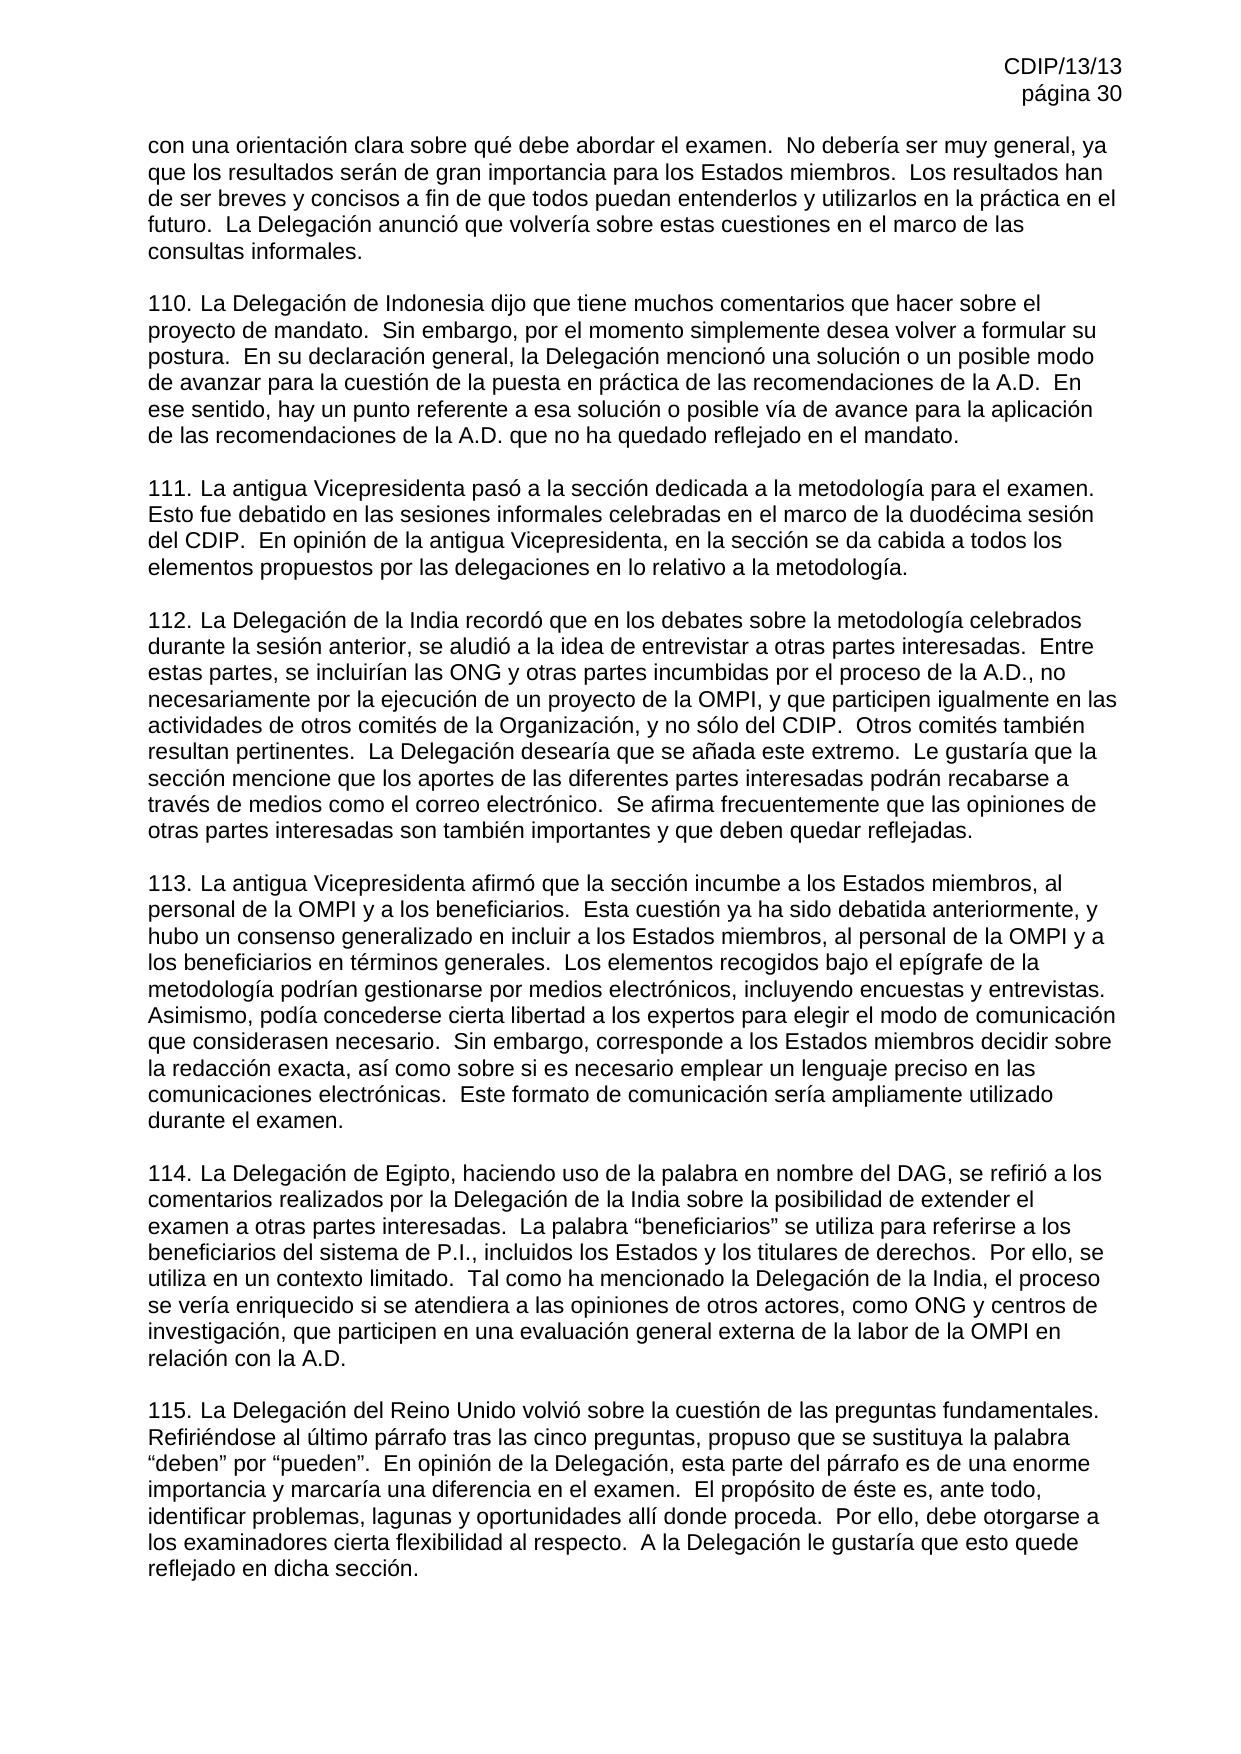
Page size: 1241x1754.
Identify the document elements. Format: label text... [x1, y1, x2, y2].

list La Delegación de Indonesia dijo que tiene muchos comentarios que hacer sobre el proyecto de mandato. Sin embargo, por el momento simplemente desea volver a formular su postura. En su declaración general, la Delegación mencionó una solución o un posible modo de avanzar para la cuestión de la puesta en práctica de las recomendaciones de la A.D. En ese sentido, hay un punto referente a esa solución o posible vía de avance para la aplicación de las recomendaciones de la A.D. que no ha quedado reflejado en el mandato. [148, 290, 1122, 448]
list La antigua Vicepresidenta afirmó que la sección incumbe a los Estados miembros, al personal de la OMPI y a los beneficiarios. Esta cuestión ya ha sido debatida anteriormente, y hubo un consenso generalizado en incluir a los Estados miembros, al personal de la OMPI y a los beneficiarios en términos generales. Los elementos recogidos bajo el epígrafe de la metodología podrían gestionarse por medios electrónicos, incluyendo encuestas y entrevistas. Asimismo, podía concederse cierta libertad a los expertos para elegir el modo de comunicación que considerasen necesario. Sin embargo, corresponde a los Estados miembros decidir sobre la redacción exacta, así como sobre si es necesario emplear un lenguaje preciso en las comunicaciones electrónicas. Este formato de comunicación sería ampliamente utilizado durante el examen. [148, 870, 1122, 1134]
list La Delegación de la India recordó que en los debates sobre la metodología celebrados durante la sesión anterior, se aludió a la idea de entrevistar a otras partes interesadas. Entre estas partes, se incluirían las ONG y otras partes incumbidas por el proceso de la A.D., no necesariamente por la ejecución de un proyecto de la OMPI, y que participen igualmente en las actividades de otros comités de la Organización, y no sólo del CDIP. Otros comités también resultan pertinentes. La Delegación desearía que se añada este extremo. Le gustaría que la sección mencione que los aportes de las diferentes partes interesadas podrán recabarse a través de medios como el correo electrónico. Se afirma frecuentemente que las opiniones de otras partes interesadas son también importantes y que deben quedar reflejadas. [148, 607, 1122, 844]
list La antigua Vicepresidenta pasó a la sección dedicada a la metodología para el examen. Esto fue debatido en las sesiones informales celebradas en el marco de la duodécima sesión del CDIP. En opinión de la antigua Vicepresidenta, en la sección se da cabida a todos los elementos propuestos por las delegaciones en lo relativo a la metodología. [148, 475, 1122, 580]
list La Delegación del Reino Unido volvió sobre la cuestión de las preguntas fundamentales. Refiriéndose al último párrafo tras las cinco preguntas, propuso que se sustituya la palabra “deben” por “pueden”. En opinión de la Delegación, esta parte del párrafo es de una enorme importancia y marcaría una diferencia en el examen. El propósito de éste es, ante todo, identificar problemas, lagunas y oportunidades allí donde proceda. Por ello, debe otorgarse a los examinadores cierta flexibilidad al respecto. A la Delegación le gustaría que esto quede reflejado en dicha sección. [148, 1397, 1122, 1582]
list La Delegación de Egipto, haciendo uso de la palabra en nombre del DAG, se refirió a los comentarios realizados por la Delegación de la India sobre la posibilidad de extender el examen a otras partes interesadas. La palabra “beneficiarios” se utiliza para referirse a los beneficiarios del sistema de P.I., incluidos los Estados y los titulares de derechos. Por ello, se utiliza en un contexto limitado. Tal como ha mencionado la Delegación de la India, el proceso se vería enriquecido si se atendiera a las opiniones de otros actores, como ONG y centros de investigación, que participen en una evaluación general externa de la labor de la OMPI en relación con la A.D. [148, 1160, 1122, 1371]
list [148, 132, 1122, 264]
